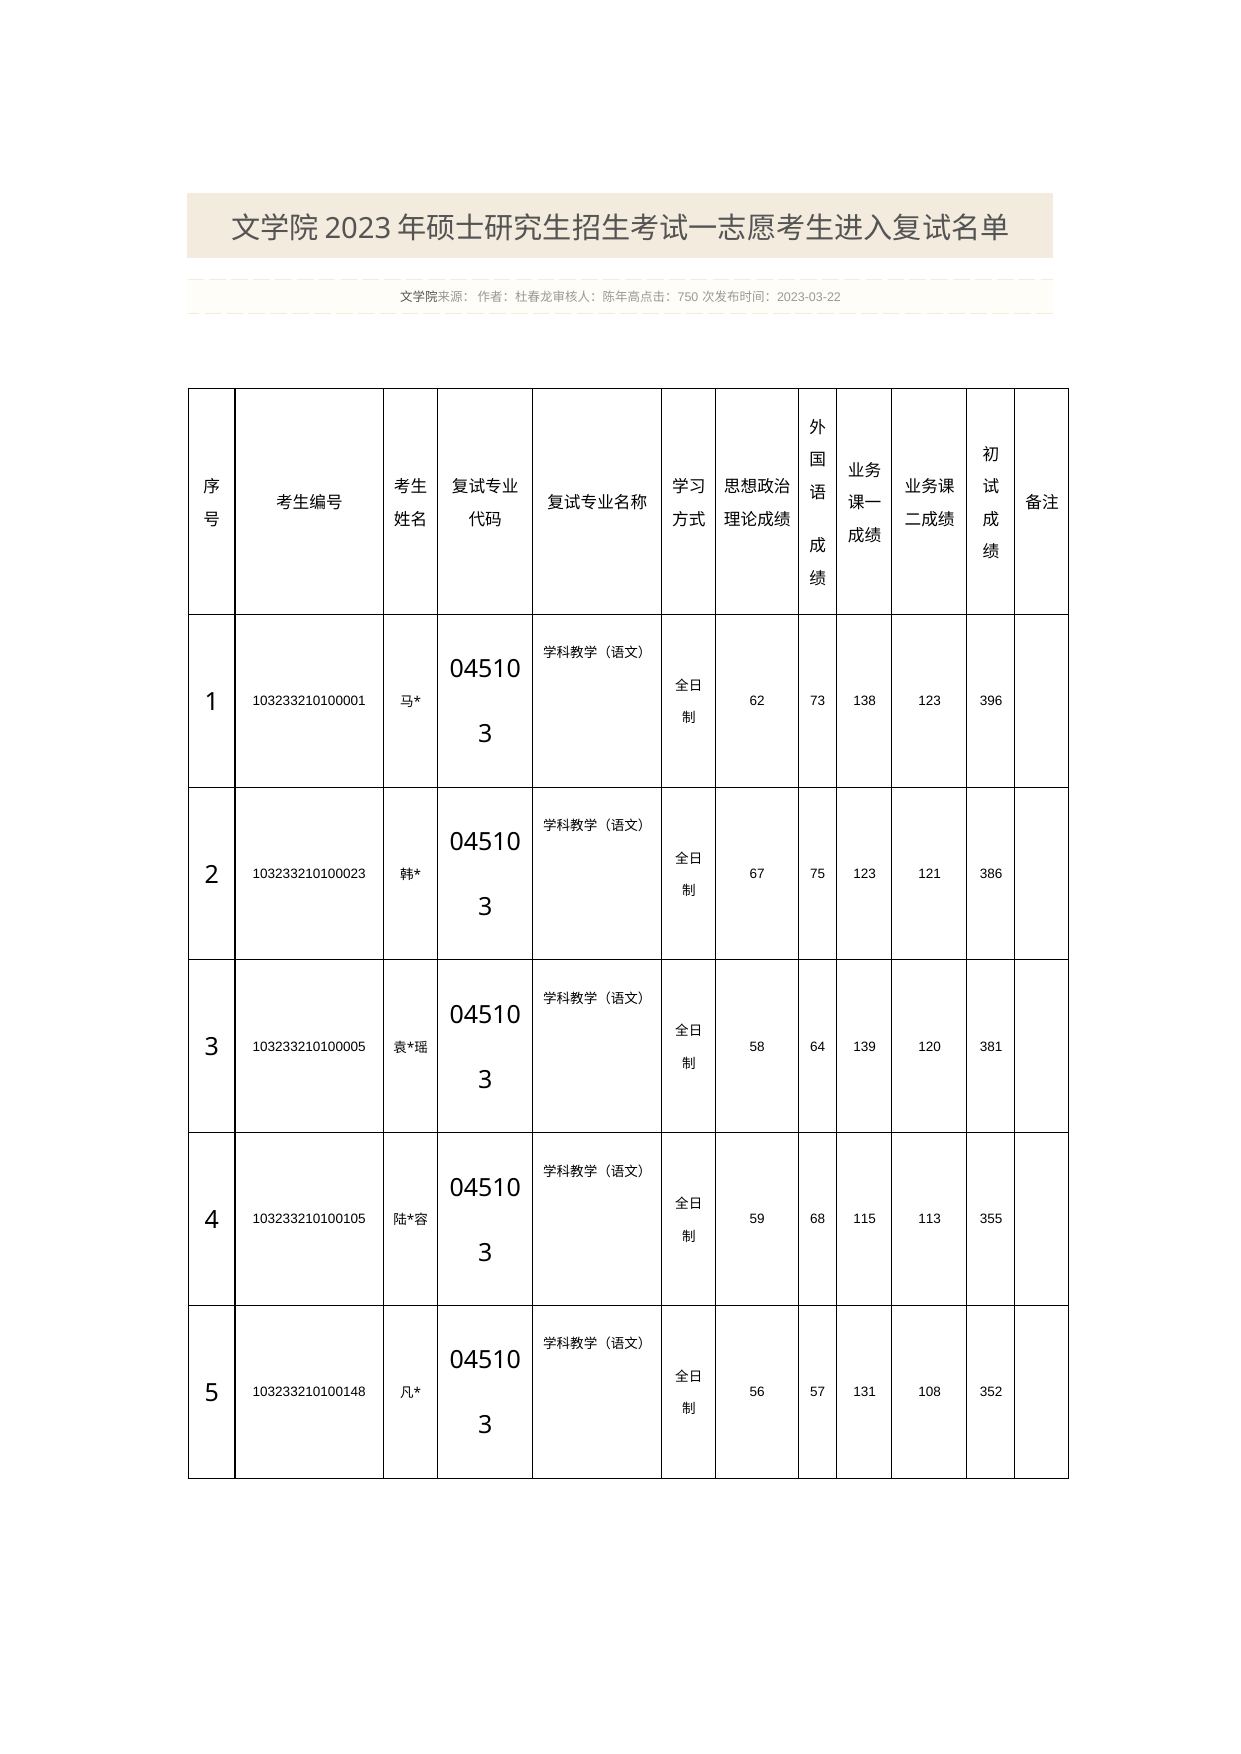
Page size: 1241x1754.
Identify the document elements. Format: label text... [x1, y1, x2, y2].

table_cell 103233210100001 [236, 615, 383, 787]
table_cell 56 [716, 1306, 798, 1477]
table_cell 凡* [384, 1306, 437, 1477]
text 文学院2023年硕士研究生招生考试一志愿考生进入复试名单 [187, 193, 1053, 258]
table_cell 2 [189, 788, 234, 959]
table_cell [1015, 788, 1068, 959]
table_cell 045103 [438, 1306, 532, 1477]
table_cell 3 [189, 960, 234, 1132]
table_cell 全日制 [662, 615, 715, 787]
table_cell 103233210100005 [236, 960, 383, 1132]
table_header 外国语 成绩 [799, 389, 836, 614]
table_cell 67 [716, 788, 798, 959]
table_cell 131 [837, 1306, 891, 1477]
table_cell 381 [967, 960, 1014, 1132]
table_header 复试专业代码 [438, 389, 532, 614]
table_cell 123 [892, 615, 966, 787]
table_cell 103233210100105 [236, 1133, 383, 1305]
table_cell 5 [189, 1306, 234, 1477]
table_cell 113 [892, 1133, 966, 1305]
text 文学院来源： 作者：杜春龙审核人：陈年高点击：750 次发布时间：2023-03-22 [187, 279, 1053, 314]
table_cell 64 [799, 960, 836, 1132]
table_cell 396 [967, 615, 1014, 787]
table_cell 马* [384, 615, 437, 787]
table_cell 陆*容 [384, 1133, 437, 1305]
table_cell 045103 [438, 1133, 532, 1305]
table_cell 120 [892, 960, 966, 1132]
table_cell 学科教学（语文） [533, 615, 661, 787]
table_cell [1015, 960, 1068, 1132]
table_cell 73 [799, 615, 836, 787]
table_cell 352 [967, 1306, 1014, 1477]
table_header 学习方式 [662, 389, 715, 614]
table_cell 62 [716, 615, 798, 787]
table_cell 103233210100023 [236, 788, 383, 959]
table_cell 123 [837, 788, 891, 959]
table_cell 4 [189, 1133, 234, 1305]
table_cell 045103 [438, 615, 532, 787]
table_header 初试成绩 [967, 389, 1014, 614]
table_header 备注 [1015, 389, 1068, 614]
table_cell [1015, 1133, 1068, 1305]
table_cell 全日制 [662, 788, 715, 959]
table_cell 108 [892, 1306, 966, 1477]
table_cell 学科教学（语文） [533, 960, 661, 1132]
table_cell 全日制 [662, 1306, 715, 1477]
table_cell 045103 [438, 788, 532, 959]
table_cell 355 [967, 1133, 1014, 1305]
table_cell 139 [837, 960, 891, 1132]
table_cell 121 [892, 788, 966, 959]
table_cell 59 [716, 1133, 798, 1305]
table_cell 袁*瑶 [384, 960, 437, 1132]
table_header 思想政治理论成绩 [716, 389, 798, 614]
table_cell 学科教学（语文） [533, 1133, 661, 1305]
table_cell 386 [967, 788, 1014, 959]
table_header 业务课二成绩 [892, 389, 966, 614]
table_header 业务课一成绩 [837, 389, 891, 614]
table_header 序号 [189, 389, 234, 614]
table_cell 57 [799, 1306, 836, 1477]
table_cell 68 [799, 1133, 836, 1305]
table_header 考生姓名 [384, 389, 437, 614]
table_cell [1015, 1306, 1068, 1477]
table_cell 韩* [384, 788, 437, 959]
table_cell 全日制 [662, 1133, 715, 1305]
table_cell 138 [837, 615, 891, 787]
table_cell 全日制 [662, 960, 715, 1132]
table_cell 75 [799, 788, 836, 959]
table_cell 58 [716, 960, 798, 1132]
table_cell 115 [837, 1133, 891, 1305]
table_cell [1015, 615, 1068, 787]
table_cell 103233210100148 [236, 1306, 383, 1477]
table_header 考生编号 [236, 389, 383, 614]
table_cell 学科教学（语文） [533, 1306, 661, 1477]
table_cell 045103 [438, 960, 532, 1132]
table_cell 1 [189, 615, 234, 787]
table_header 复试专业名称 [533, 389, 661, 614]
table_cell 学科教学（语文） [533, 788, 661, 959]
